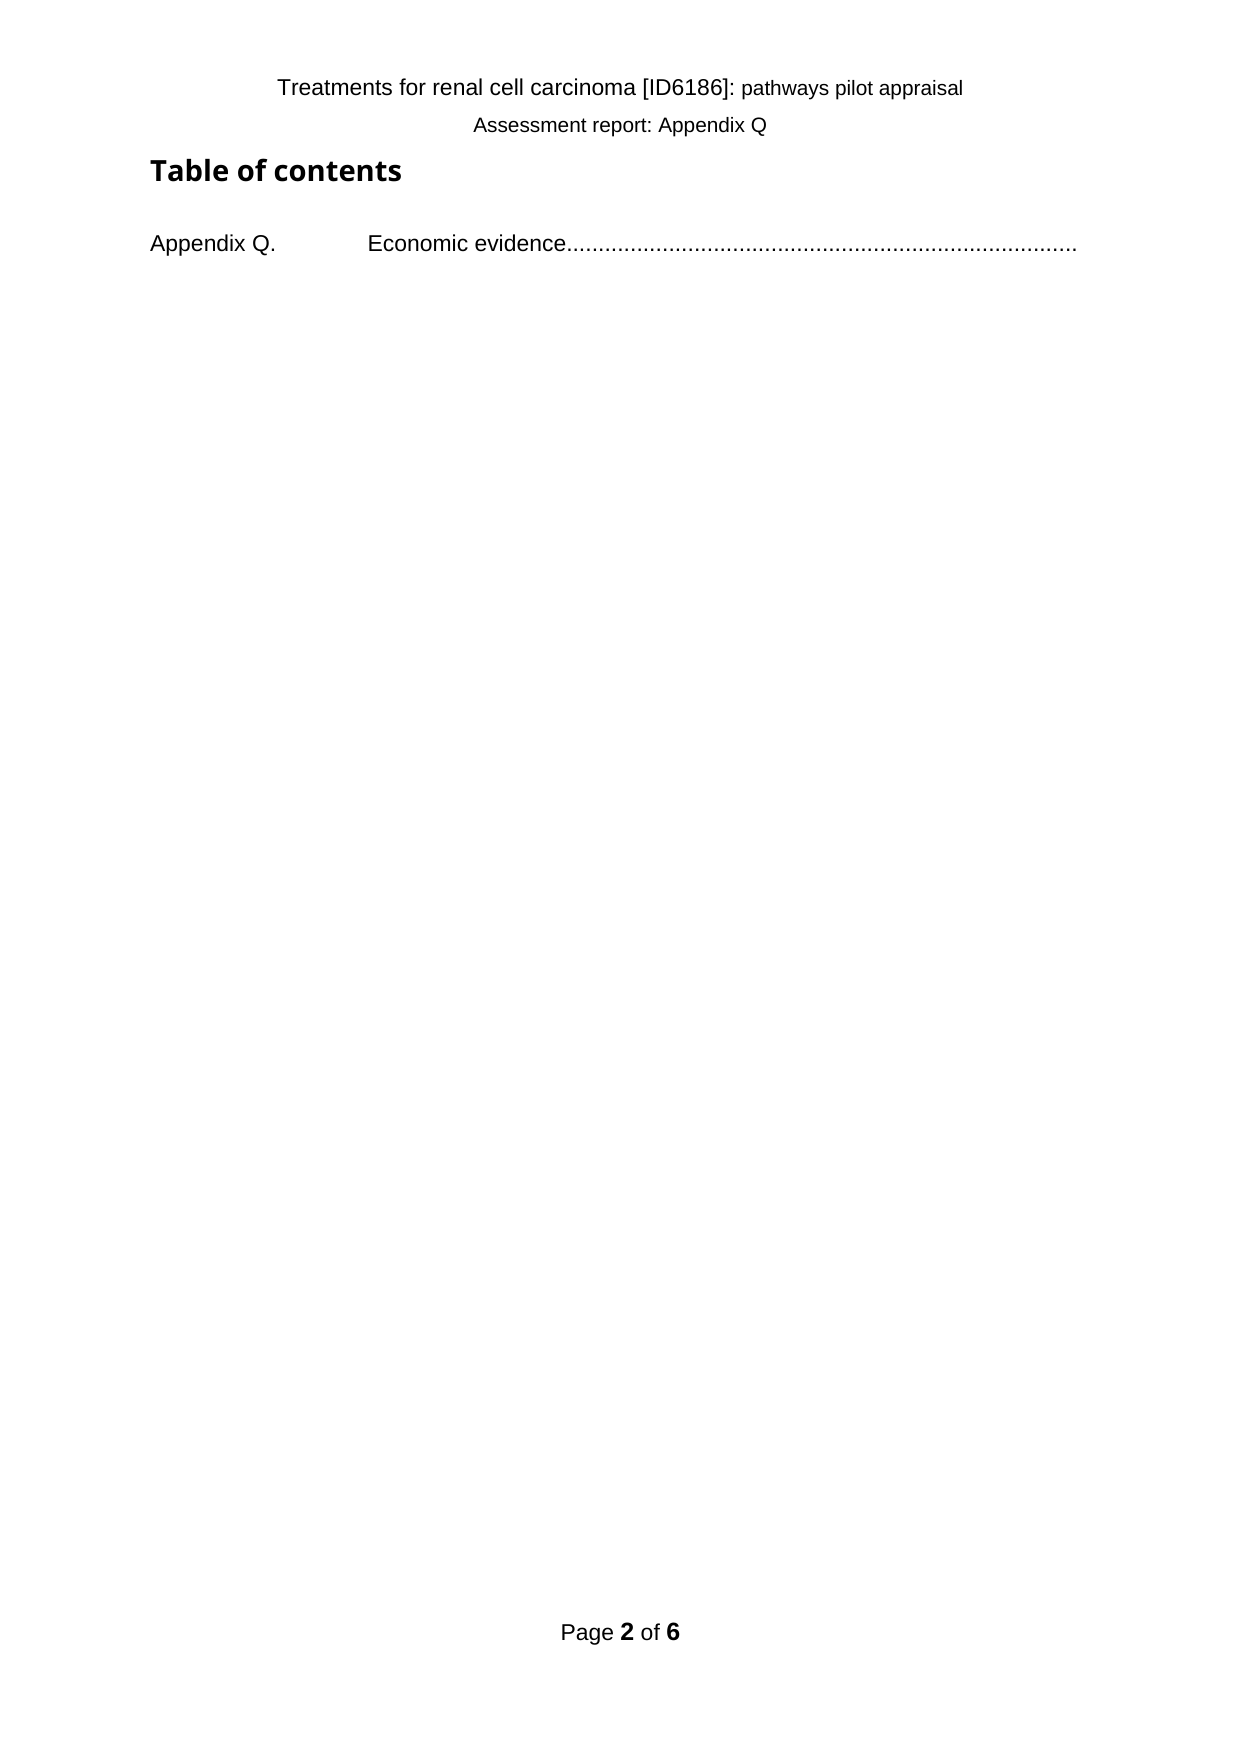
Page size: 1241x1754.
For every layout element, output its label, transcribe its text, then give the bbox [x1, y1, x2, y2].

text Table of contents [150, 150, 1090, 190]
text Appendix Q. Economic evidence 5 [150, 230, 1002, 257]
